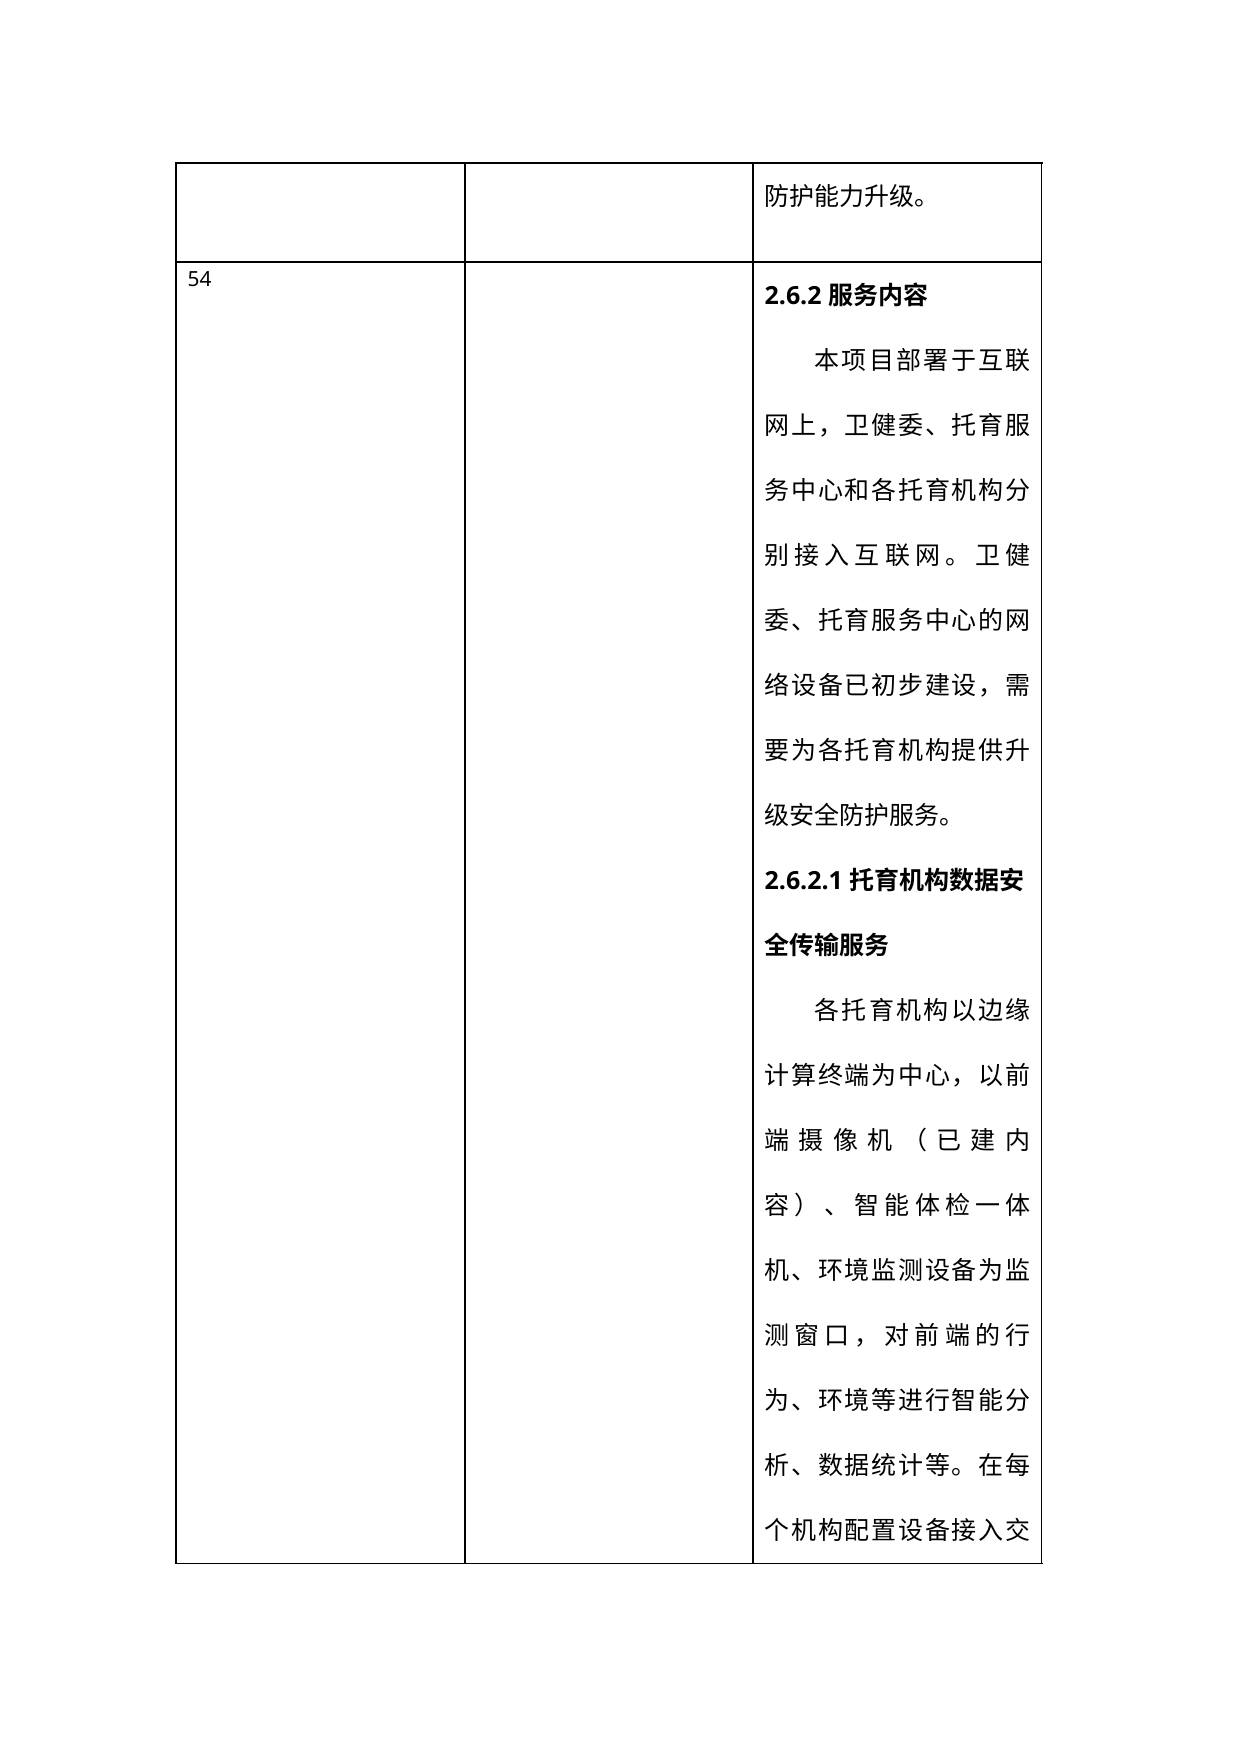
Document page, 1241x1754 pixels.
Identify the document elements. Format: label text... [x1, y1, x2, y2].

table_cell 53 [177, 164, 464, 261]
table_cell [754, 164, 1041, 261]
table_cell [466, 164, 752, 261]
table_cell 54 [177, 263, 464, 1563]
table_cell [466, 263, 752, 1563]
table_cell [754, 263, 1041, 1563]
